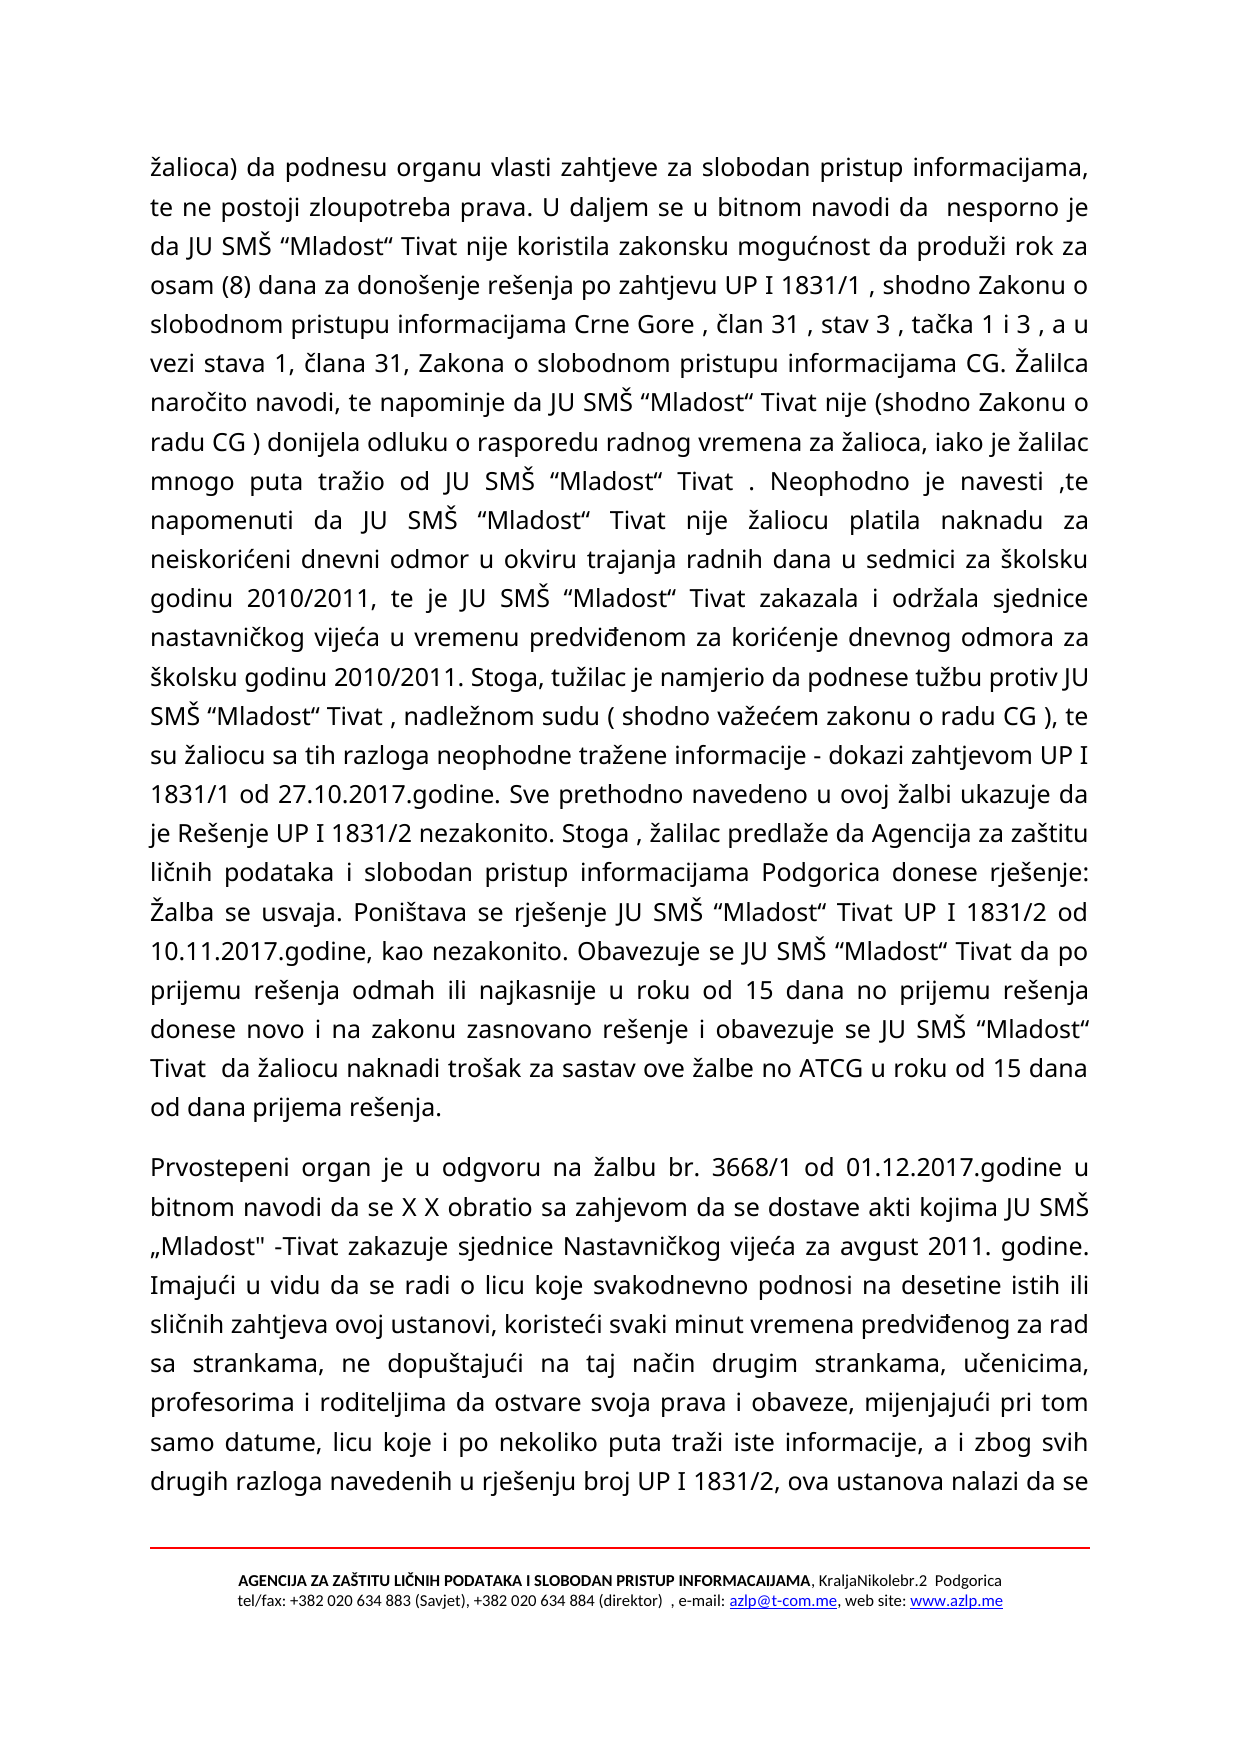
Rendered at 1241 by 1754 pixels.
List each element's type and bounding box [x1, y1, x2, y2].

text [150, 1150, 1090, 1497]
text [150, 150, 1090, 1124]
